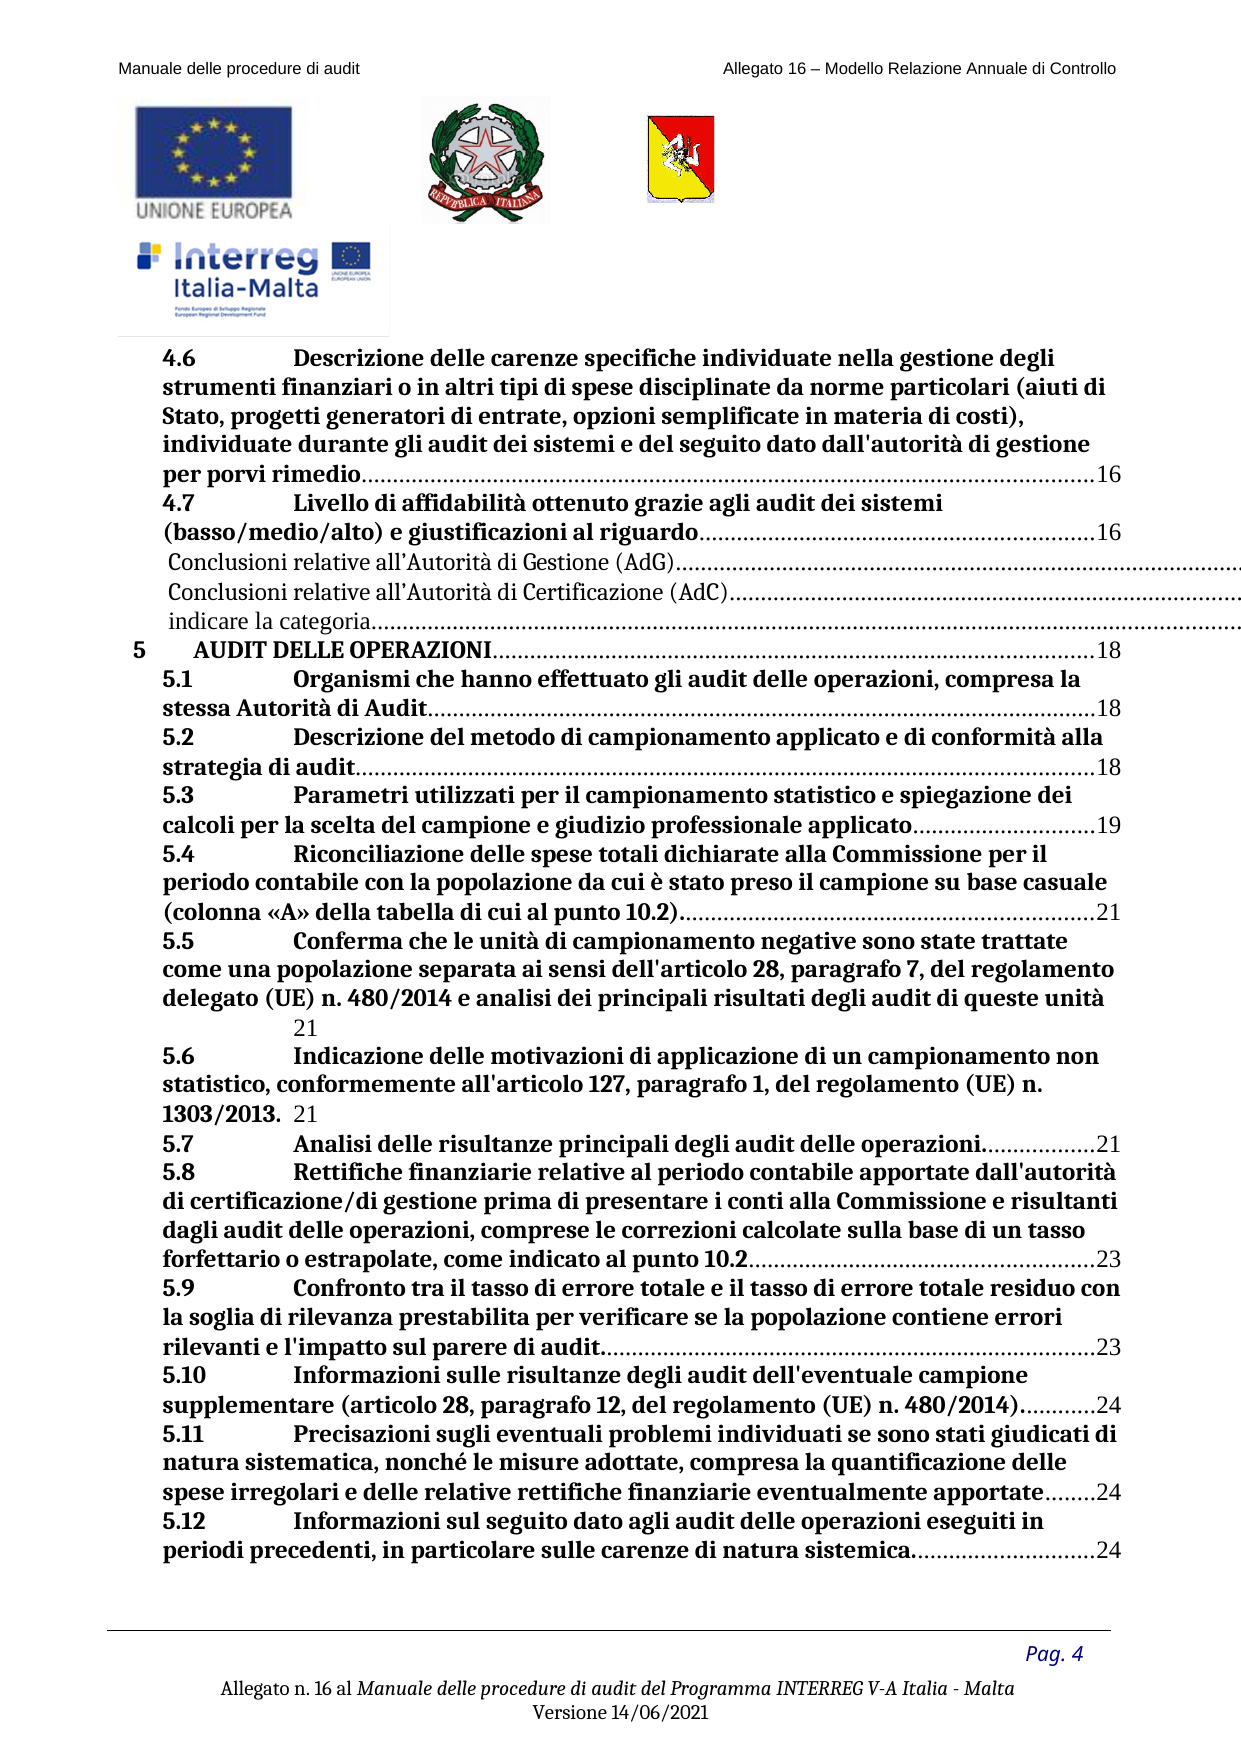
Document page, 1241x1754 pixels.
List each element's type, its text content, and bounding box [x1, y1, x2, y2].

text Conclusioni relative all’Autorità di Certificazione (AdC) 17 [168, 577, 1122, 606]
text 4.7 Livello di affidabilità ottenuto grazie agli audit dei sistemi (basso/medio/alto) e giustificazioni al riguardo 16 [162, 489, 1122, 547]
text 5.10 Informazioni sulle risultanze degli audit dell'eventuale campione supplementare (articolo 28, paragrafo 12, del regolamento (UE) n. 480/2014). 24 [162, 1361, 1122, 1419]
text 5.11 Precisazioni sugli eventuali problemi individuati se sono stati giudicati di natura sistematica, nonché le misure adottate, compresa la quantificazione delle spese irregolari e delle relative rettifiche finanziarie eventualmente apportate 24 [162, 1419, 1122, 1507]
text 4.6 Descrizione delle carenze specifiche individuate nella gestione degli strumenti finanziari o in altri tipi di spese disciplinate da norme particolari (aiuti di Stato, progetti generatori di entrate, opzioni semplificate in materia di costi), individuate durante gli audit dei sistemi e del seguito dato dall'autorità di gestione per porvi rimedio 16 [162, 344, 1122, 489]
picture [646, 115, 715, 203]
text Conclusioni relative all’Autorità di Gestione (AdG) 17 [168, 547, 1122, 577]
text 5.4 Riconciliazione delle spese totali dichiarate alla Commissione per il periodo contabile con la popolazione da cui è stato preso il campione su base casuale (colonna «A» della tabella di cui al punto 10.2). 21 [162, 839, 1122, 927]
text 5.8 Rettifiche finanziarie relative al periodo contabile apportate dall'autorità di certificazione/di gestione prima di presentare i conti alla Commissione e risultanti dagli audit delle operazioni, comprese le correzioni calcolate sulla base di un tasso forfettario o estrapolate, come indicato al punto 10.2 23 [162, 1158, 1122, 1274]
text 5.1 Organismi che hanno effettuato gli audit delle operazioni, compresa la stessa Autorità di Audit 18 [162, 664, 1122, 723]
text 5 AUDIT DELLE OPERAZIONI 18 [133, 635, 1122, 664]
text indicare la categoria 18 [168, 606, 1122, 635]
picture [118, 98, 390, 338]
text 5.12 Informazioni sul seguito dato agli audit delle operazioni eseguiti in periodi precedenti, in particolare sulle carenze di natura sistemica. 24 [162, 1507, 1122, 1565]
picture [421, 95, 551, 224]
text 5.2 Descrizione del metodo di campionamento applicato e di conformità alla strategia di audit 18 [162, 723, 1122, 781]
text 5.9 Confronto tra il tasso di errore totale e il tasso di errore totale residuo con la soglia di rilevanza prestabilita per verificare se la popolazione contiene errori rilevanti e l'impatto sul parere di audit. 23 [162, 1274, 1122, 1361]
text 5.5 Conferma che le unità di campionamento negative sono state trattate come una popolazione separata ai sensi dell'articolo 28, paragrafo 7, del regolamento delegato (UE) n. 480/2014 e analisi dei principali risultati degli audit di queste unità 21 [162, 927, 1122, 1042]
text 5.7 Analisi delle risultanze principali degli audit delle operazioni. 21 [162, 1129, 1122, 1158]
text 5.6 Indicazione delle motivazioni di applicazione di un campionamento non statistico, conformemente all'articolo 127, paragrafo 1, del regolamento (UE) n. 1303/2013. 21 [162, 1042, 1122, 1129]
text 5.3 Parametri utilizzati per il campionamento statistico e spiegazione dei calcoli per la scelta del campione e giudizio professionale applicato 19 [162, 781, 1122, 839]
